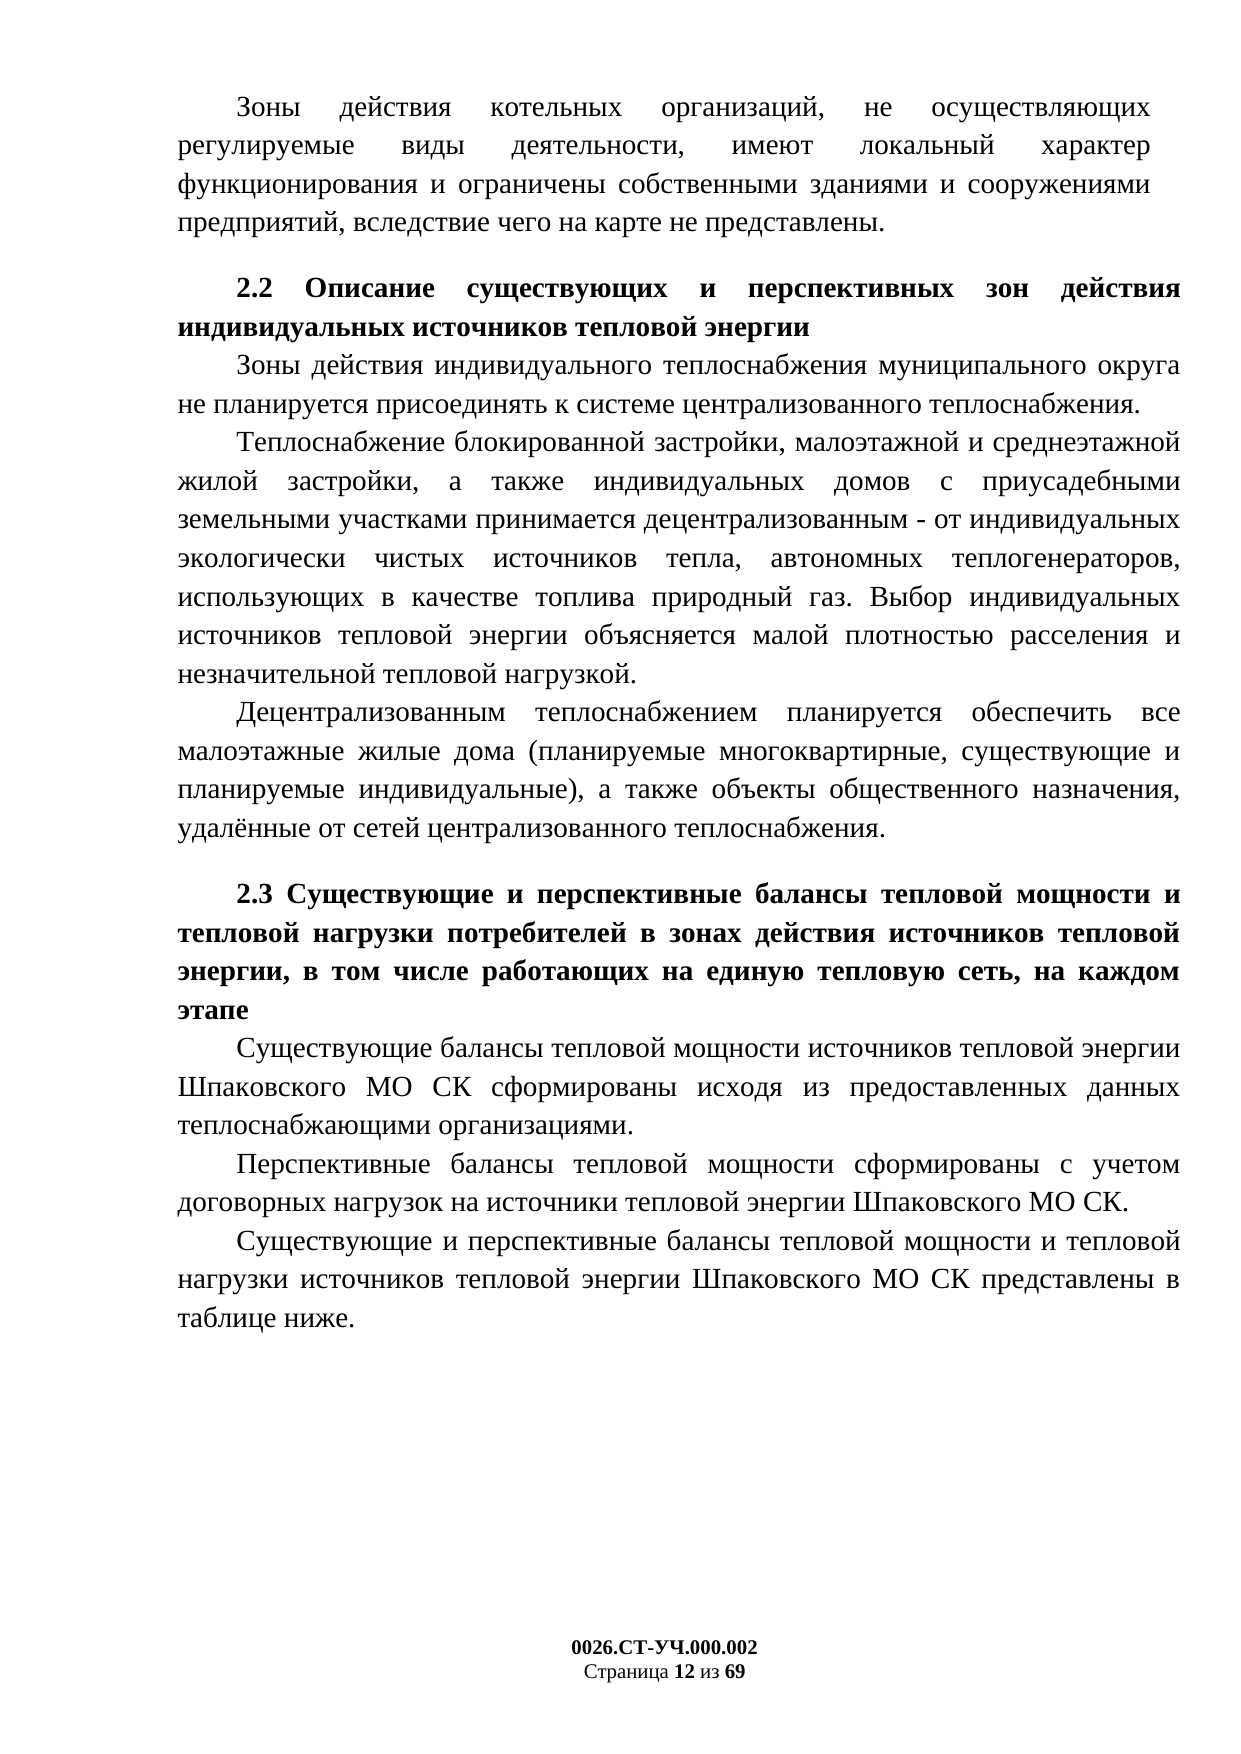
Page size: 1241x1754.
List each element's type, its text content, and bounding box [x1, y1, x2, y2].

text 2.2 Описание существующих и перспективных зон действия индивидуальных источников тепловой энергии [177, 270, 1181, 342]
text Децентрализованным теплоснабжением планируется обеспечить все малоэтажные жилые дома (планируемые многоквартирные, существующие и планируемые индивидуальные), а также объекты общественного назначения, удалённые от сетей централизованного теплоснабжения. [177, 694, 1181, 843]
text Существующие и перспективные балансы тепловой мощности и тепловой нагрузки источников тепловой энергии Шпаковского МО СК представлены в таблице ниже. [177, 1223, 1181, 1334]
text Теплоснабжение блокированной застройки, малоэтажной и среднеэтажной жилой застройки, а также индивидуальных домов с приусадебными земельными участками принимается децентрализованным - от индивидуальных экологически чистых источников тепла, автономных теплогенераторов, использующих в качестве топлива природный газ. Выбор индивидуальных источников тепловой энергии объясняется малой плотностью расселения и незначительной тепловой нагрузкой. [177, 424, 1181, 689]
text Существующие балансы тепловой мощности источников тепловой энергии Шпаковского МО СК сформированы исходя из предоставленных данных теплоснабжающими организациями. [177, 1030, 1181, 1141]
text Зоны действия индивидуального теплоснабжения муниципального округа не планируется присоединять к системе централизованного теплоснабжения. [177, 347, 1181, 419]
text 2.3 Существующие и перспективные балансы тепловой мощности и тепловой нагрузки потребителей в зонах действия источников тепловой энергии, в том числе работающих на единую тепловую сеть, на каждом этапе [177, 876, 1181, 1025]
text Перспективные балансы тепловой мощности сформированы с учетом договорных нагрузок на источники тепловой энергии Шпаковского МО СК. [177, 1146, 1181, 1218]
text Зоны действия котельных организаций, не осуществляющих регулируемые виды деятельности, имеют локальный характер функционирования и ограничены собственными зданиями и сооружениями предприятий, вследствие чего на карте не представлены. [177, 89, 1152, 238]
